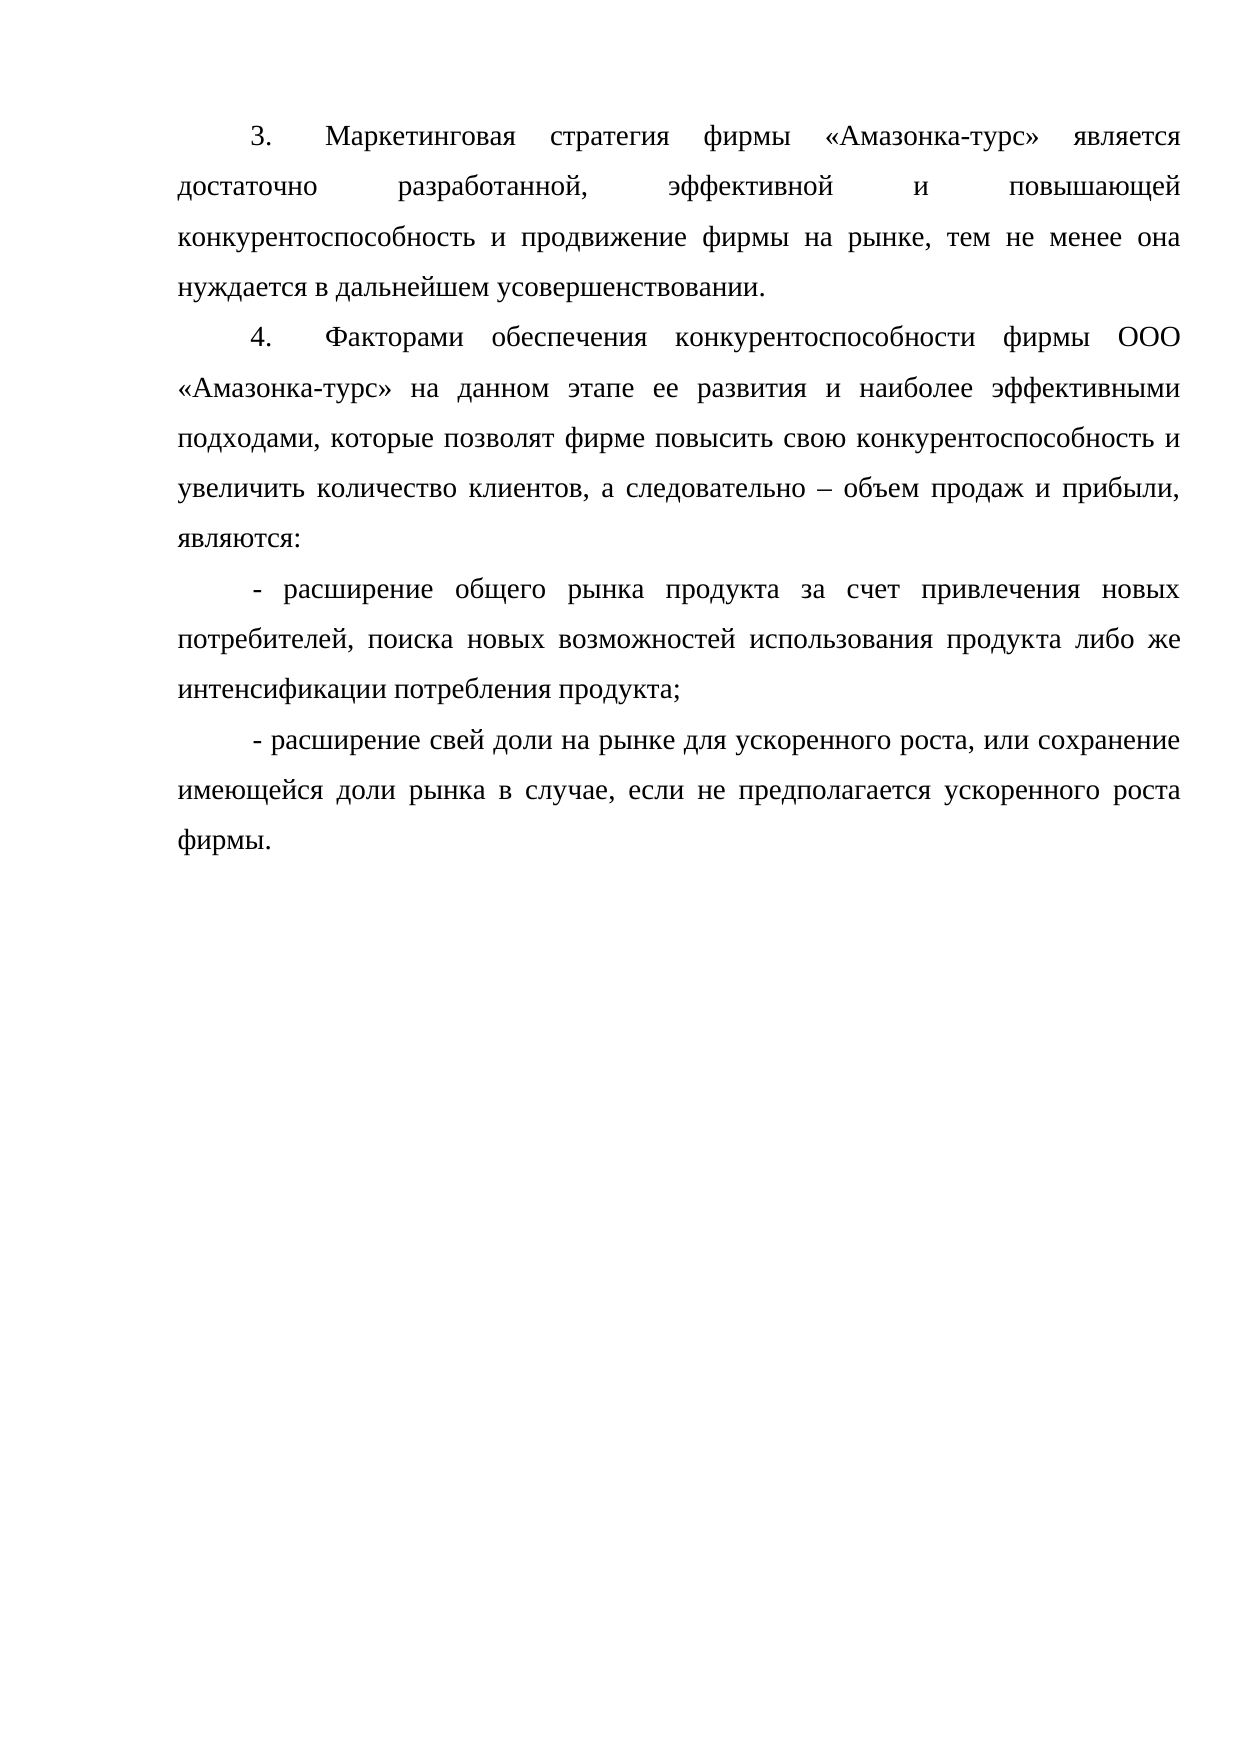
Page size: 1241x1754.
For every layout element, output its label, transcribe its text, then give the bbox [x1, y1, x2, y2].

text - расширение общего рынка продукта за счет привлечения новых потребителей, поиска новых возможностей использования продукта либо же интенсификации потребления продукта; [177, 571, 1181, 705]
text - расширение свей доли на рынке для ускоренного роста, или сохранение имеющейся доли рынка в случае, если не предполагается ускоренного роста фирмы. [177, 722, 1181, 856]
list Факторами обеспечения конкурентоспособности фирмы ООО «Амазонка-турс» на данном этапе ее развития и наиболее эффективными подходами, которые позволят фирме повысить свою конкурентоспособность и увеличить количество клиентов, а следовательно – объем продаж и прибыли, являются: [177, 319, 1181, 554]
list Маркетинговая стратегия фирмы «Амазонка-турс» является достаточно разработанной, эффективной и повышающей конкурентоспособность и продвижение фирмы на рынке, тем не менее она нуждается в дальнейшем усовершенствовании. [177, 118, 1181, 303]
